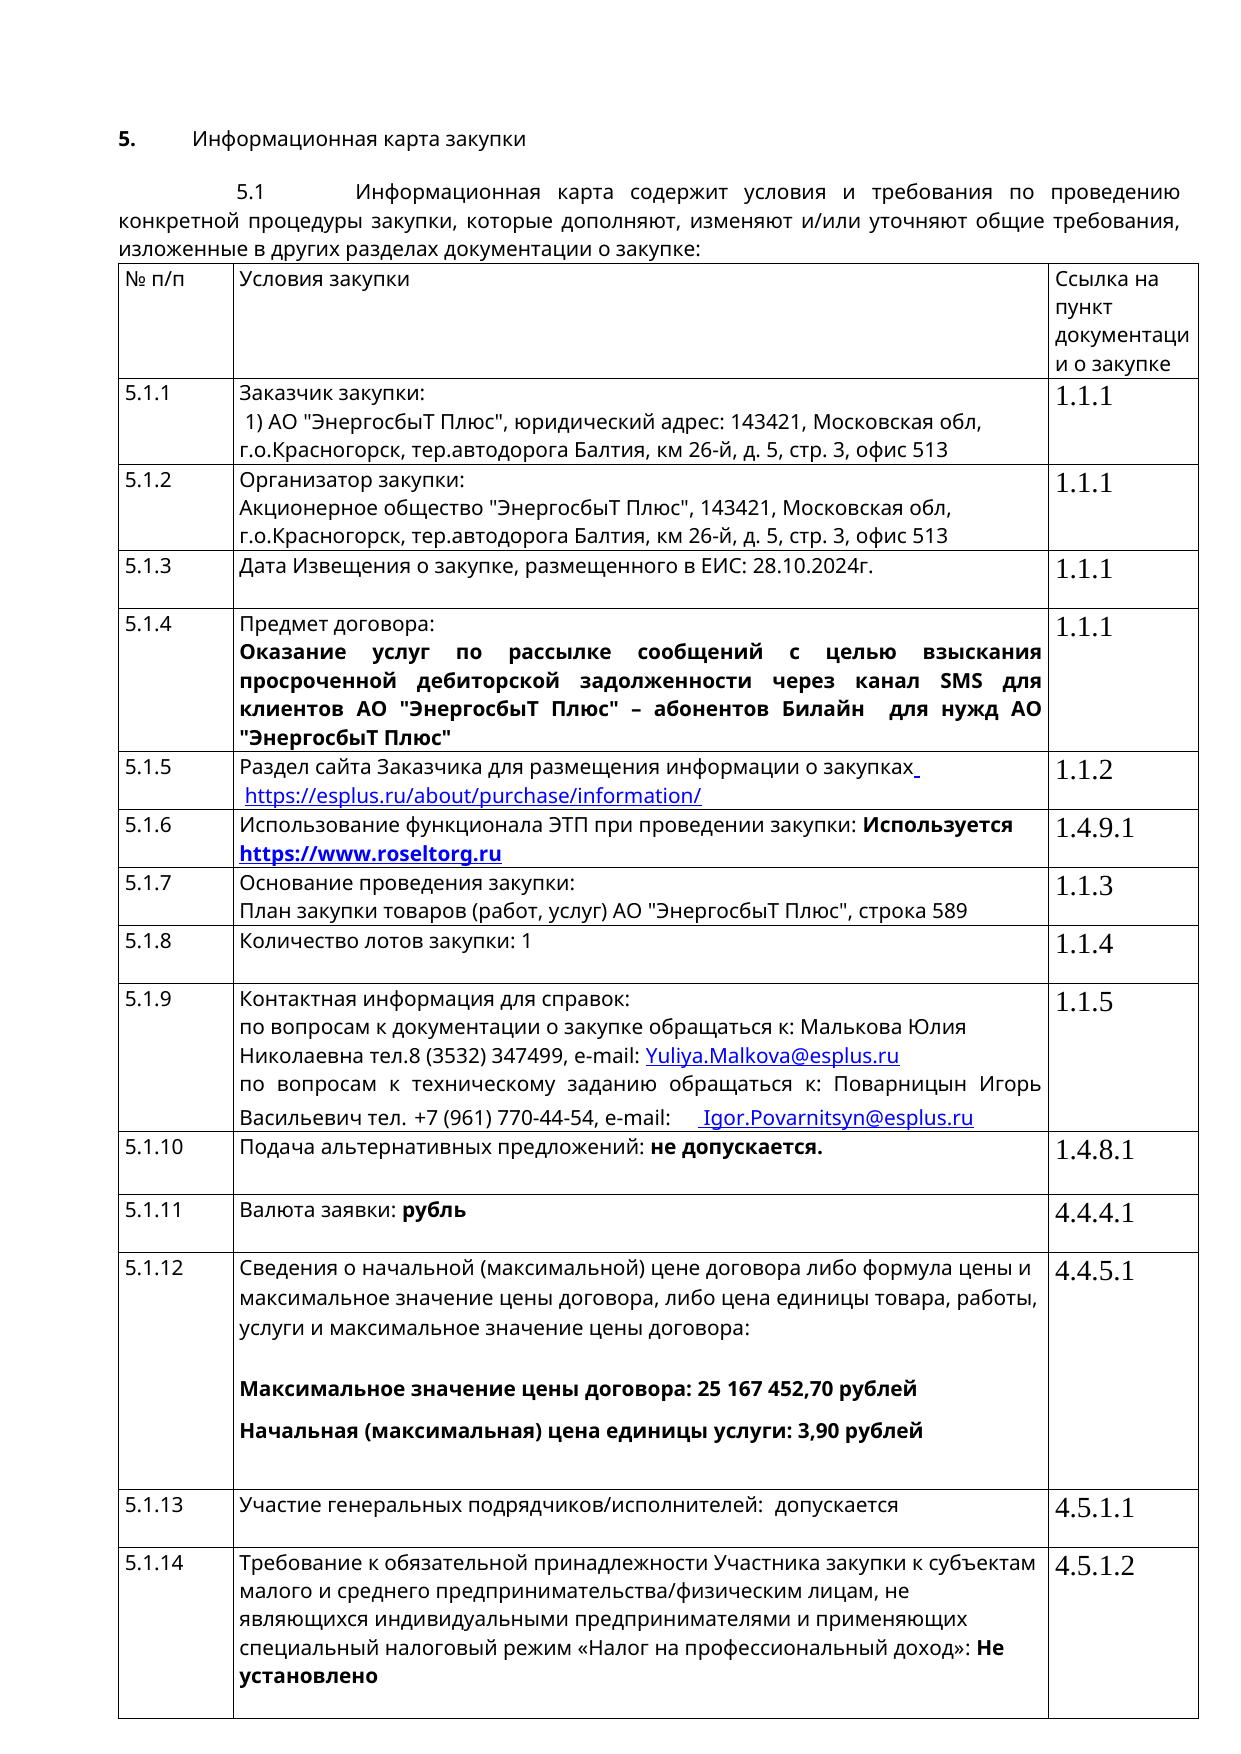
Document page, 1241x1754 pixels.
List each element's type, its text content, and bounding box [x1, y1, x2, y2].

table_cell Основание проведения закупки: План закупки товаров (работ, услуг) АО "ЭнергосбыТ Плюс", строка 589 [234, 868, 1048, 925]
table_cell 4.4.4.1 [1049, 1195, 1198, 1252]
table_cell Требование к обязательной принадлежности Участника закупки к субъектам малого и среднего предпринимательства/физическим лицам, не являющихся индивидуальными предпринимателями и применяющих специальный налоговый режим «Налог на профессиональный доход»: Не установлено [234, 1548, 1048, 1718]
table_cell Использование функционала ЭТП при проведении закупки: Используется https://www.roseltorg.ru [234, 810, 1048, 867]
table_cell 1.1.1 [1049, 551, 1198, 608]
table_cell [119, 1490, 233, 1547]
table_cell Предмет договора: Оказание услуг по рассылке сообщений с целью взыскания просроченной дебиторской задолженности через канал SMS для клиентов АО "ЭнергосбыТ Плюс" – абонентов Билайн для нужд АО "ЭнергосбыТ Плюс" [234, 609, 1048, 751]
table_cell 4.5.1.2 [1049, 1548, 1198, 1718]
table_cell [119, 1548, 233, 1718]
table_cell 1.1.2 [1049, 752, 1198, 809]
table_cell 1.1.1 [1049, 609, 1198, 751]
table_cell [119, 551, 233, 608]
table_cell Дата Извещения о закупке, размещенного в ЕИС: 28.10.2024г. [234, 551, 1048, 608]
table_cell Раздел сайта Заказчика для размещения информации о закупках https://esplus.ru/about/purchase/information/ [234, 752, 1048, 809]
table_cell [119, 868, 233, 925]
table_cell [119, 1253, 233, 1489]
table_cell [119, 752, 233, 809]
table_cell Контактная информация для справок: по вопросам к документации о закупке обращаться к: Малькова Юлия Николаевна тел.8 (3532) 347499, e-mail: Yuliya.Malkova@esplus.ru по вопросам к техническому заданию обращаться к: Поварницын Игорь Васильевич тел. +7 (961) 770-44-54, e-mail: Igor.Povarnitsyn@esplus.ru [234, 984, 1048, 1131]
table_cell 1.4.8.1 [1049, 1132, 1198, 1194]
table_cell 1.1.5 [1049, 984, 1198, 1131]
table_cell 1.1.4 [1049, 926, 1198, 983]
table_cell Сведения о начальной (максимальной) цене договора либо формула цены и максимальное значение цены договора, либо цена единицы товара, работы, услуги и максимальное значение цены договора: Максимальное значение цены договора: 25 167 452,70 рублей Начальная (максимальная) цена единицы услуги: 3,90 рублей [234, 1253, 1048, 1489]
table_header № п/п [119, 264, 233, 377]
table_cell [119, 926, 233, 983]
table_header Ссылка на пункт документации о закупке [1049, 264, 1198, 377]
table_cell 4.4.5.1 [1049, 1253, 1198, 1489]
subtitle Информационная карта закупки [118, 124, 1181, 152]
table_cell Валюта заявки: рубль [234, 1195, 1048, 1252]
table_cell Количество лотов закупки: 1 [234, 926, 1048, 983]
table_cell 1.1.1 [1049, 379, 1198, 464]
table_cell 4.5.1.1 [1049, 1490, 1198, 1547]
text 5.1 Информационная карта содержит условия и требования по проведению конкретной процедуры закупки, которые дополняют, изменяют и/или уточняют общие требования, изложенные в других разделах документации о закупке: [118, 177, 1181, 263]
table_cell 1.1.3 [1049, 868, 1198, 925]
table_cell 1.1.1 [1049, 465, 1198, 550]
table_cell [119, 1132, 233, 1194]
table_cell [119, 379, 233, 464]
table_cell Подача альтернативных предложений: не допускается. [234, 1132, 1048, 1194]
table_header Условия закупки [234, 264, 1048, 377]
table_cell [119, 609, 233, 751]
table_cell Организатор закупки: Акционерное общество "ЭнергосбыТ Плюс", 143421, Московская обл, г.о.Красногорск, тер.автодорога Балтия, км 26-й, д. 5, стр. 3, офис 513 [234, 465, 1048, 550]
table_cell [119, 465, 233, 550]
table_cell Заказчик закупки: 1) АО "ЭнергосбыТ Плюс", юридический адрес: 143421, Московская обл, г.о.Красногорск, тер.автодорога Балтия, км 26-й, д. 5, стр. 3, офис 513 [234, 379, 1048, 464]
table_cell [119, 810, 233, 867]
table_cell [119, 1195, 233, 1252]
table_cell [119, 984, 233, 1131]
table_cell Участие генеральных подрядчиков/исполнителей: допускается [234, 1490, 1048, 1547]
table_cell 1.4.9.1 [1049, 810, 1198, 867]
